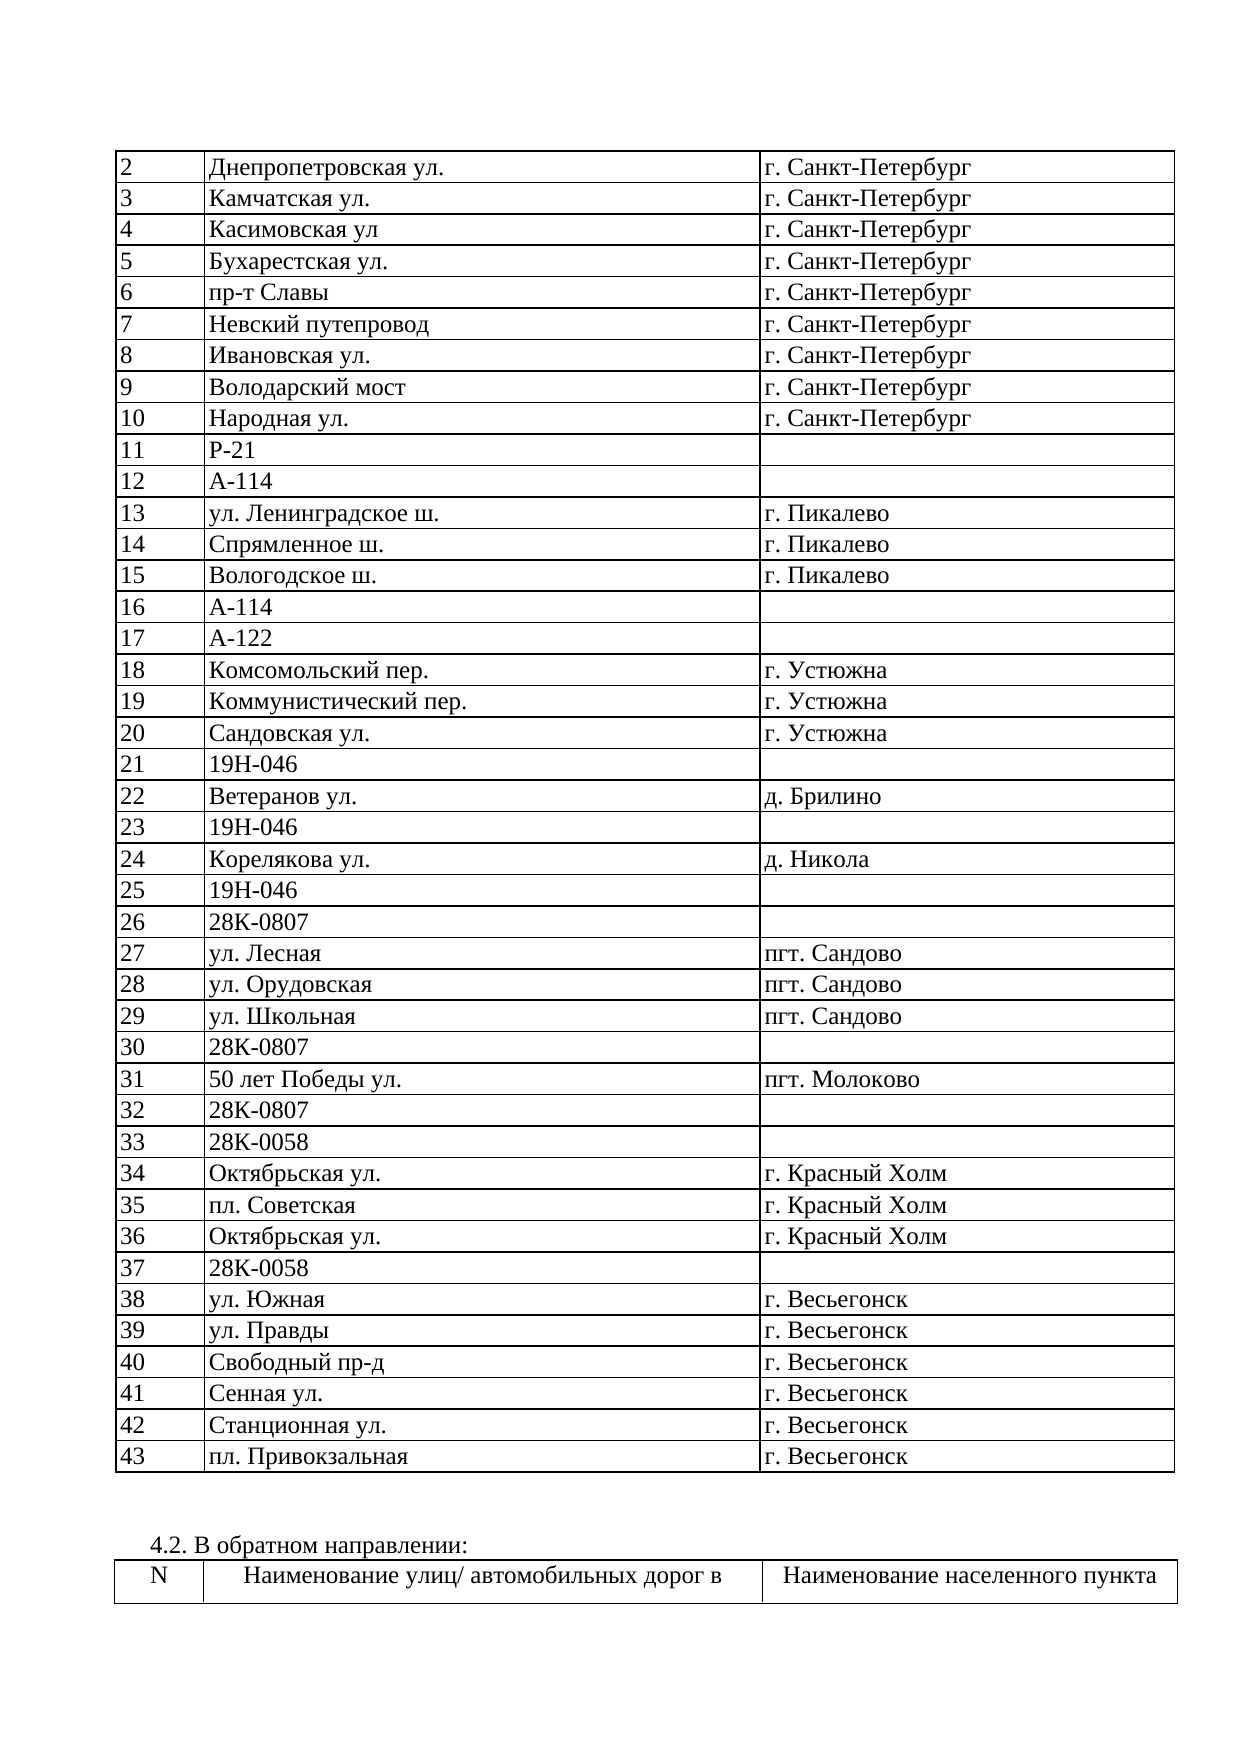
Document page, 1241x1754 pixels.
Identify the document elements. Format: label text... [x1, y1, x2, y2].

table_cell 28К-0807 [205, 1095, 759, 1125]
table_cell пл. Советская [205, 1190, 759, 1219]
table_cell пл. Привокзальная [205, 1441, 759, 1471]
table_cell г. Красный Холм [761, 1158, 1174, 1188]
table_cell 26 [117, 907, 204, 936]
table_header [204, 1561, 762, 1602]
table_cell г. Устюжна [761, 686, 1174, 716]
table_cell ул. Школьная [205, 1001, 759, 1031]
table_cell 30 [117, 1032, 204, 1062]
table_cell 21 [117, 749, 204, 779]
table_cell [761, 1253, 1174, 1282]
table_cell 36 [117, 1221, 204, 1251]
table_cell Вологодское ш. [205, 561, 759, 590]
table_cell 6 [117, 277, 204, 307]
table_cell Комсомольский пер. [205, 655, 759, 685]
table_cell 50 лет Победы ул. [205, 1064, 759, 1094]
table_cell 19Н-046 [205, 749, 759, 779]
table_cell г. Весьегонск [761, 1441, 1174, 1471]
table_cell 31 [117, 1064, 204, 1094]
table_cell 3 [117, 183, 204, 213]
table_cell 33 [117, 1127, 204, 1157]
table_cell 43 [117, 1441, 204, 1471]
table_cell 28К-0058 [205, 1253, 759, 1282]
table_cell 12 [117, 466, 204, 496]
table_cell 19Н-046 [205, 875, 759, 905]
table_cell г. Санкт-Петербург [761, 277, 1174, 307]
table_cell пгт. Сандово [761, 970, 1174, 999]
table_cell д. Никола [761, 844, 1174, 873]
table_cell г. Устюжна [761, 718, 1174, 748]
table_cell 37 [117, 1253, 204, 1282]
table_cell 39 [117, 1316, 204, 1345]
table_cell Бухарестская ул. [205, 246, 759, 276]
table_cell [761, 749, 1174, 779]
table_cell Ветеранов ул. [205, 781, 759, 811]
table_cell 7 [117, 309, 204, 339]
table_cell г. Санкт-Петербург [761, 372, 1174, 402]
table_cell [761, 466, 1174, 496]
table_cell 34 [117, 1158, 204, 1188]
table_cell г. Санкт-Петербург [761, 340, 1174, 370]
table_cell Народная ул. [205, 403, 759, 433]
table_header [763, 1561, 1177, 1602]
table_cell 32 [117, 1095, 204, 1125]
table_cell г. Устюжна [761, 655, 1174, 685]
table_cell 19Н-046 [205, 812, 759, 842]
table_cell [761, 623, 1174, 653]
table_cell 19 [117, 686, 204, 716]
table_cell Р-21 [205, 435, 759, 464]
table_cell г. Санкт-Петербург [761, 403, 1174, 433]
table_cell 41 [117, 1378, 204, 1408]
table_cell пгт. Молоково [761, 1064, 1174, 1094]
table_cell 29 [117, 1001, 204, 1031]
table_cell 28К-0807 [205, 1032, 759, 1062]
table_header N п/п [115, 1561, 203, 1602]
table_cell г. Пикалево [761, 561, 1174, 590]
table_cell 8 [117, 340, 204, 370]
table_cell 14 [117, 529, 204, 559]
table_cell г. Санкт-Петербург [761, 152, 1174, 181]
table_cell А-122 [205, 623, 759, 653]
table_cell 20 [117, 718, 204, 748]
table_cell г. Красный Холм [761, 1221, 1174, 1251]
table_cell г. Санкт-Петербург [761, 246, 1174, 276]
table_cell [761, 435, 1174, 464]
table_cell А-114 [205, 466, 759, 496]
table_cell г. Санкт-Петербург [761, 183, 1174, 213]
table_cell г. Санкт-Петербург [761, 215, 1174, 244]
table_cell 11 [117, 435, 204, 464]
table_cell Сенная ул. [205, 1378, 759, 1408]
table_cell Октябрьская ул. [205, 1158, 759, 1188]
table_cell 2 [117, 152, 204, 181]
table_cell ул. Ленинградское ш. [205, 498, 759, 527]
table_cell г. Весьегонск [761, 1410, 1174, 1440]
table_cell г. Пикалево [761, 498, 1174, 527]
table_cell г. Весьегонск [761, 1378, 1174, 1408]
table_cell 15 [117, 561, 204, 590]
table_cell Корелякова ул. [205, 844, 759, 873]
table_cell 10 [117, 403, 204, 433]
table_cell 35 [117, 1190, 204, 1219]
table_cell г. Санкт-Петербург [761, 309, 1174, 339]
table_cell Коммунистический пер. [205, 686, 759, 716]
table_cell Свободный пр-д [205, 1347, 759, 1377]
table_cell 28К-0807 [205, 907, 759, 936]
table_cell 17 [117, 623, 204, 653]
table_cell 4 [117, 215, 204, 244]
table_cell [761, 907, 1174, 936]
table_cell Володарский мост [205, 372, 759, 402]
table_cell [761, 875, 1174, 905]
table_cell 38 [117, 1284, 204, 1314]
table_cell 40 [117, 1347, 204, 1377]
table_cell 28 [117, 970, 204, 999]
table_cell Октябрьская ул. [205, 1221, 759, 1251]
table_cell 27 [117, 938, 204, 968]
table_cell г. Пикалево [761, 529, 1174, 559]
table_cell Сандовская ул. [205, 718, 759, 748]
table_cell 18 [117, 655, 204, 685]
table_cell ул. Орудовская [205, 970, 759, 999]
table_cell пр-т Славы [205, 277, 759, 307]
table_cell 16 [117, 592, 204, 622]
table_cell ул. Лесная [205, 938, 759, 968]
table_cell 28К-0058 [205, 1127, 759, 1157]
text 4.2. В обратном направлении: [150, 1530, 1090, 1559]
table_cell 5 [117, 246, 204, 276]
table_cell Ивановская ул. [205, 340, 759, 370]
table_cell Станционная ул. [205, 1410, 759, 1440]
table_cell [761, 1032, 1174, 1062]
table_cell 42 [117, 1410, 204, 1440]
table_cell Спрямленное ш. [205, 529, 759, 559]
table_cell [761, 592, 1174, 622]
table_cell Днепропетровская ул. [205, 152, 759, 181]
table_cell г. Красный Холм [761, 1190, 1174, 1219]
table_cell 9 [117, 372, 204, 402]
table_cell 13 [117, 498, 204, 527]
table_cell Камчатская ул. [205, 183, 759, 213]
table_cell 24 [117, 844, 204, 873]
table_cell [761, 812, 1174, 842]
table_cell ул. Южная [205, 1284, 759, 1314]
table_cell [761, 1127, 1174, 1157]
table_cell 25 [117, 875, 204, 905]
table_cell [761, 1095, 1174, 1125]
table_cell г. Весьегонск [761, 1284, 1174, 1314]
table_cell 23 [117, 812, 204, 842]
table_cell пгт. Сандово [761, 938, 1174, 968]
table_cell Невский путепровод [205, 309, 759, 339]
table_cell г. Весьегонск [761, 1316, 1174, 1345]
table_cell ул. Правды [205, 1316, 759, 1345]
table_cell 22 [117, 781, 204, 811]
table_cell пгт. Сандово [761, 1001, 1174, 1031]
table_cell Касимовская ул [205, 215, 759, 244]
table_cell А-114 [205, 592, 759, 622]
table_cell г. Весьегонск [761, 1347, 1174, 1377]
table_cell д. Брилино [761, 781, 1174, 811]
